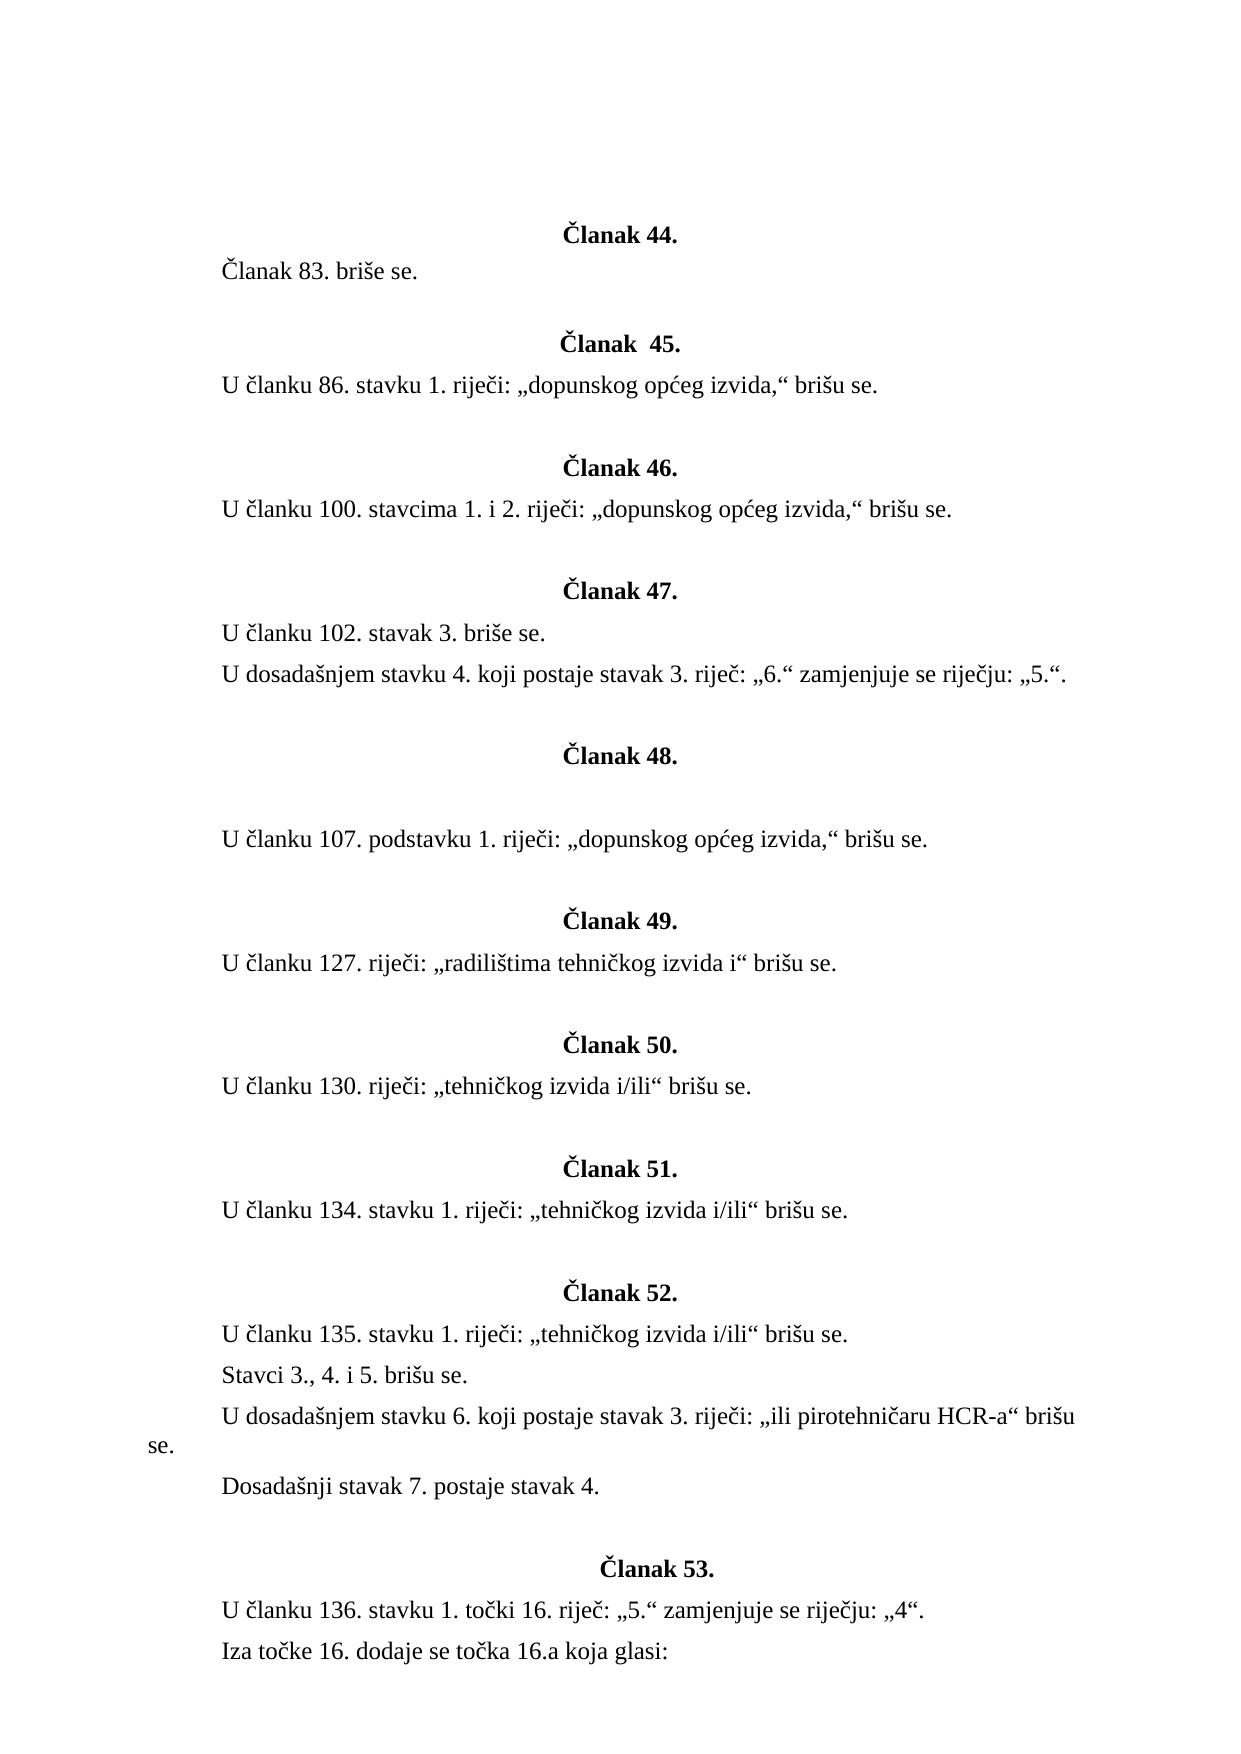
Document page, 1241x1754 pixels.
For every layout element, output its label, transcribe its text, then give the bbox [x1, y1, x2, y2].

text U članku 136. stavku 1. točki 16. riječ: „5.“ zamjenjuje se riječju: „4“. [148, 1595, 1093, 1624]
text Članak 53. [148, 1554, 1093, 1583]
text Članak 48. [148, 741, 1093, 770]
text Članak 45. [148, 329, 1093, 358]
text U članku 134. stavku 1. riječi: „tehničkog izvida i/ili“ brišu se. [148, 1195, 1093, 1224]
text Članak 51. [148, 1154, 1093, 1183]
text U članku 100. stavcima 1. i 2. riječi: „dopunskog općeg izvida,“ brišu se. [148, 494, 1093, 523]
text U članku 86. stavku 1. riječi: „dopunskog općeg izvida,“ brišu se. [148, 370, 1093, 399]
text Članak 52. [148, 1278, 1093, 1306]
text Članak 47. [148, 576, 1093, 605]
text Dosadašnji stavak 7. postaje stavak 4. [148, 1471, 1093, 1500]
text U dosadašnjem stavku 6. koji postaje stavak 3. riječi: „ili pirotehničaru HCR-a“ brišu se. [148, 1401, 1093, 1459]
text Članak 49. [148, 906, 1093, 935]
text U članku 107. podstavku 1. riječi: „dopunskog općeg izvida,“ brišu se. [148, 824, 1093, 853]
text U dosadašnjem stavku 4. koji postaje stavak 3. riječ: „6.“ zamjenjuje se riječju: „5.“. [148, 659, 1093, 688]
text Iza točke 16. dodaje se točka 16.a koja glasi: [148, 1636, 1093, 1665]
text Članak 46. [148, 453, 1093, 481]
text Članak 83. briše se. [148, 256, 1093, 285]
text Članak 50. [148, 1030, 1093, 1059]
text Stavci 3., 4. i 5. brišu se. [148, 1360, 1093, 1389]
text U članku 130. riječi: „tehničkog izvida i/ili“ brišu se. [148, 1071, 1093, 1100]
text U članku 135. stavku 1. riječi: „tehničkog izvida i/ili“ brišu se. [148, 1319, 1093, 1348]
text U članku 102. stavak 3. briše se. [148, 618, 1093, 646]
text U članku 127. riječi: „radilištima tehničkog izvida i“ brišu se. [148, 948, 1093, 976]
text Članak 44. [148, 220, 1093, 249]
